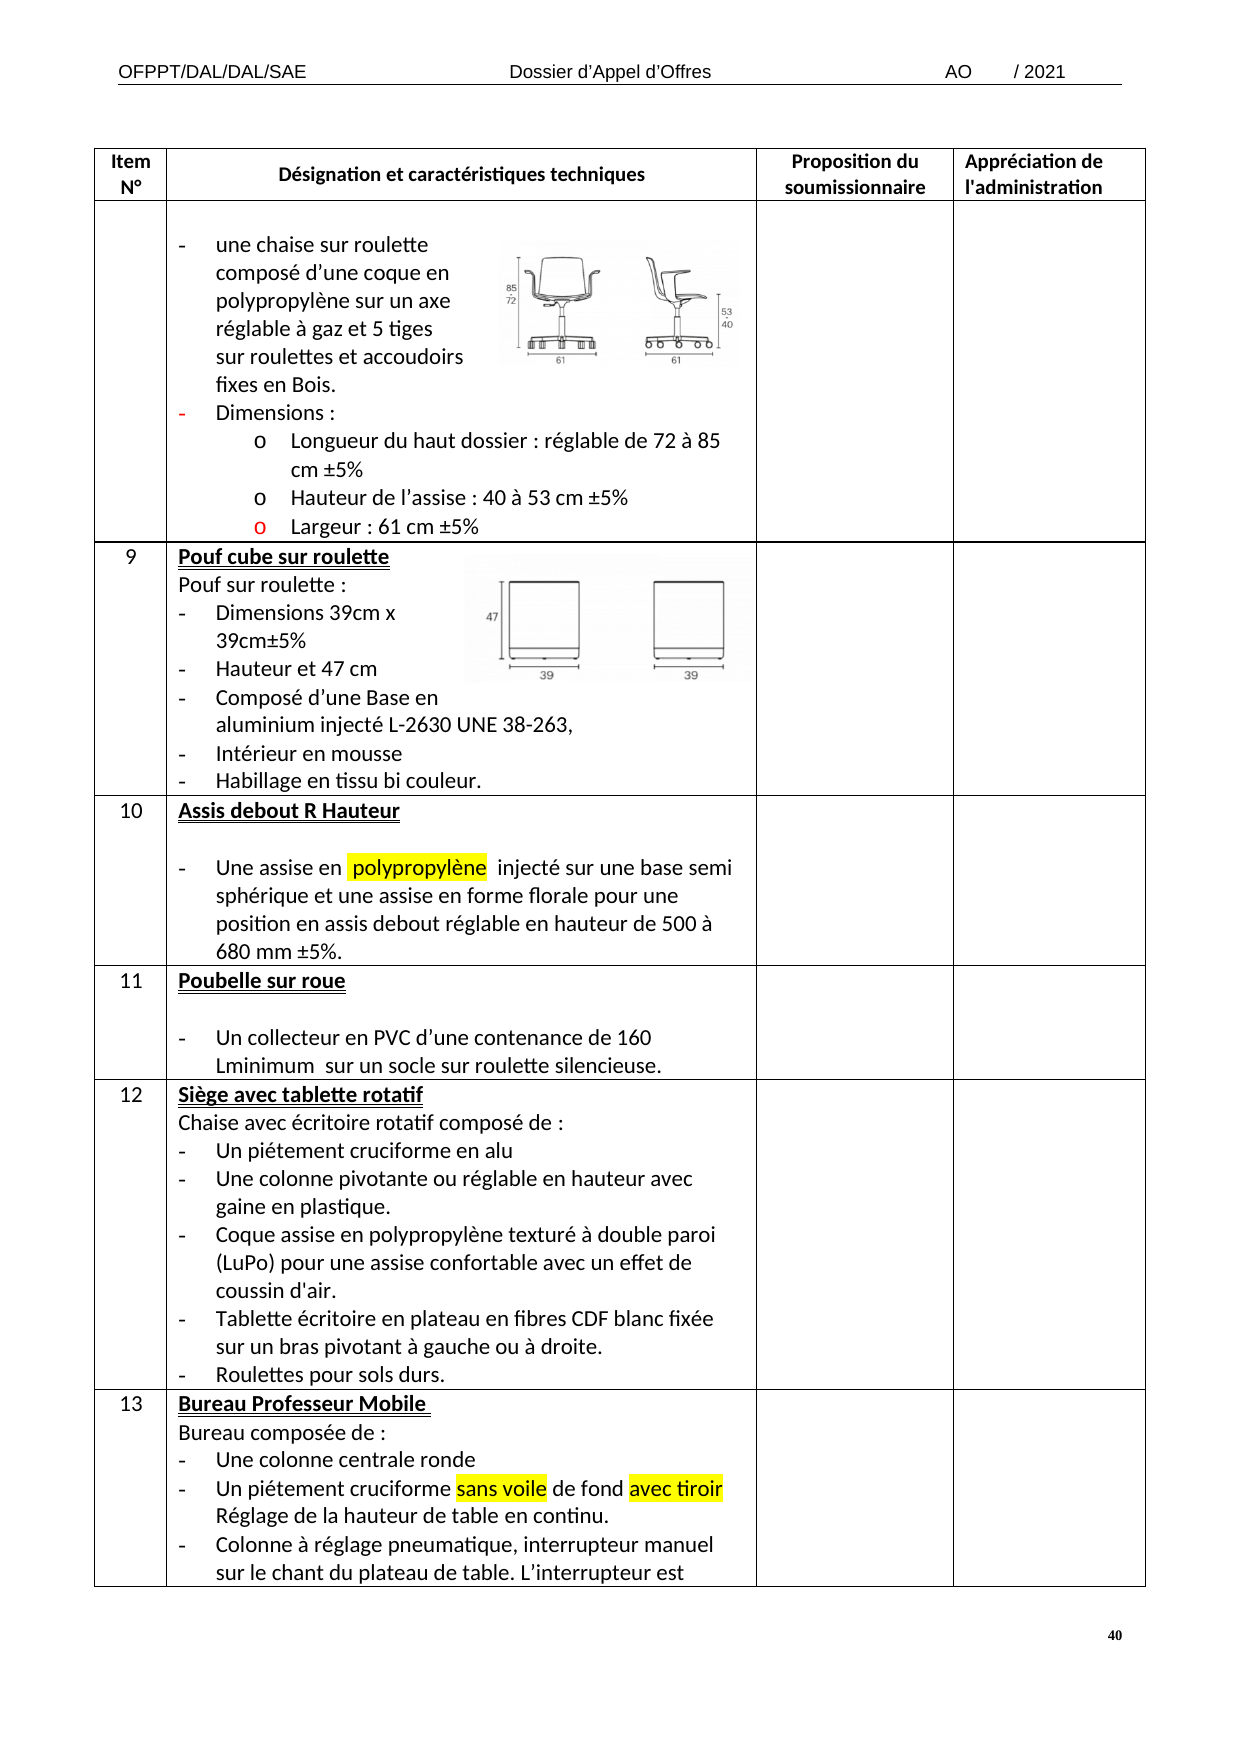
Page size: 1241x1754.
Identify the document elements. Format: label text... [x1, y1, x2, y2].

table_cell [954, 543, 1145, 795]
picture [459, 553, 754, 704]
table_cell [954, 796, 1145, 965]
table_cell 8 [95, 201, 166, 541]
table_cell [757, 796, 953, 965]
table_cell 13 [95, 1390, 166, 1586]
table_cell 12 [95, 1080, 166, 1388]
table_header Proposition du soumissionnaire [757, 149, 953, 199]
table_cell Pouf cube sur roulette Pouf sur roulette : Dimensions 39cm x 39cm±5% Hauteur et 47 cm Composé d’une Base en aluminium injecté L-2630 UNE 38-263, Intérieur en mousse Habillage en tissu bi couleur. [167, 543, 756, 795]
table_header Appréciation de l'administration [954, 149, 1145, 199]
table_cell [954, 966, 1145, 1079]
table_cell [954, 201, 1145, 541]
table_cell Poubelle sur roue Un collecteur en PVC d’une contenance de 160 Lminimum sur un socle sur roulette silencieuse. [167, 966, 756, 1079]
table_cell [757, 543, 953, 795]
table_cell [757, 1080, 953, 1388]
table_cell [757, 966, 953, 1079]
table_cell 10 [95, 796, 166, 965]
table_cell [757, 1390, 953, 1586]
table_cell [954, 1080, 1145, 1388]
table_header Item N° [95, 149, 166, 199]
picture [482, 225, 755, 394]
table_cell Siège avec tablette rotatif Chaise avec écritoire rotatif composé de : Un piétement cruciforme en alu Une colonne pivotante ou réglable en hauteur avec gaine en plastique. Coque assise en polypropylène texturé à double paroi (LuPo) pour une assise confortable avec un effet de coussin d'air. Tablette écritoire en plateau en fibres CDF blanc fixée sur un bras pivotant à gauche ou à droite. Roulettes pour sols durs. [167, 1080, 756, 1388]
table_cell [954, 1390, 1145, 1586]
table_cell [757, 201, 953, 541]
table_cell Assis debout R Hauteur Une assise en polypropylène injecté sur une base semi sphérique et une assise en forme florale pour une position en assis debout réglable en hauteur de 500 à 680 mm ±5%. [167, 796, 756, 965]
table_header Désignation et caractéristiques techniques [167, 149, 756, 199]
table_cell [167, 1390, 756, 1586]
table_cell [167, 201, 756, 541]
table_cell 9 [95, 543, 166, 795]
table_cell 11 [95, 966, 166, 1079]
